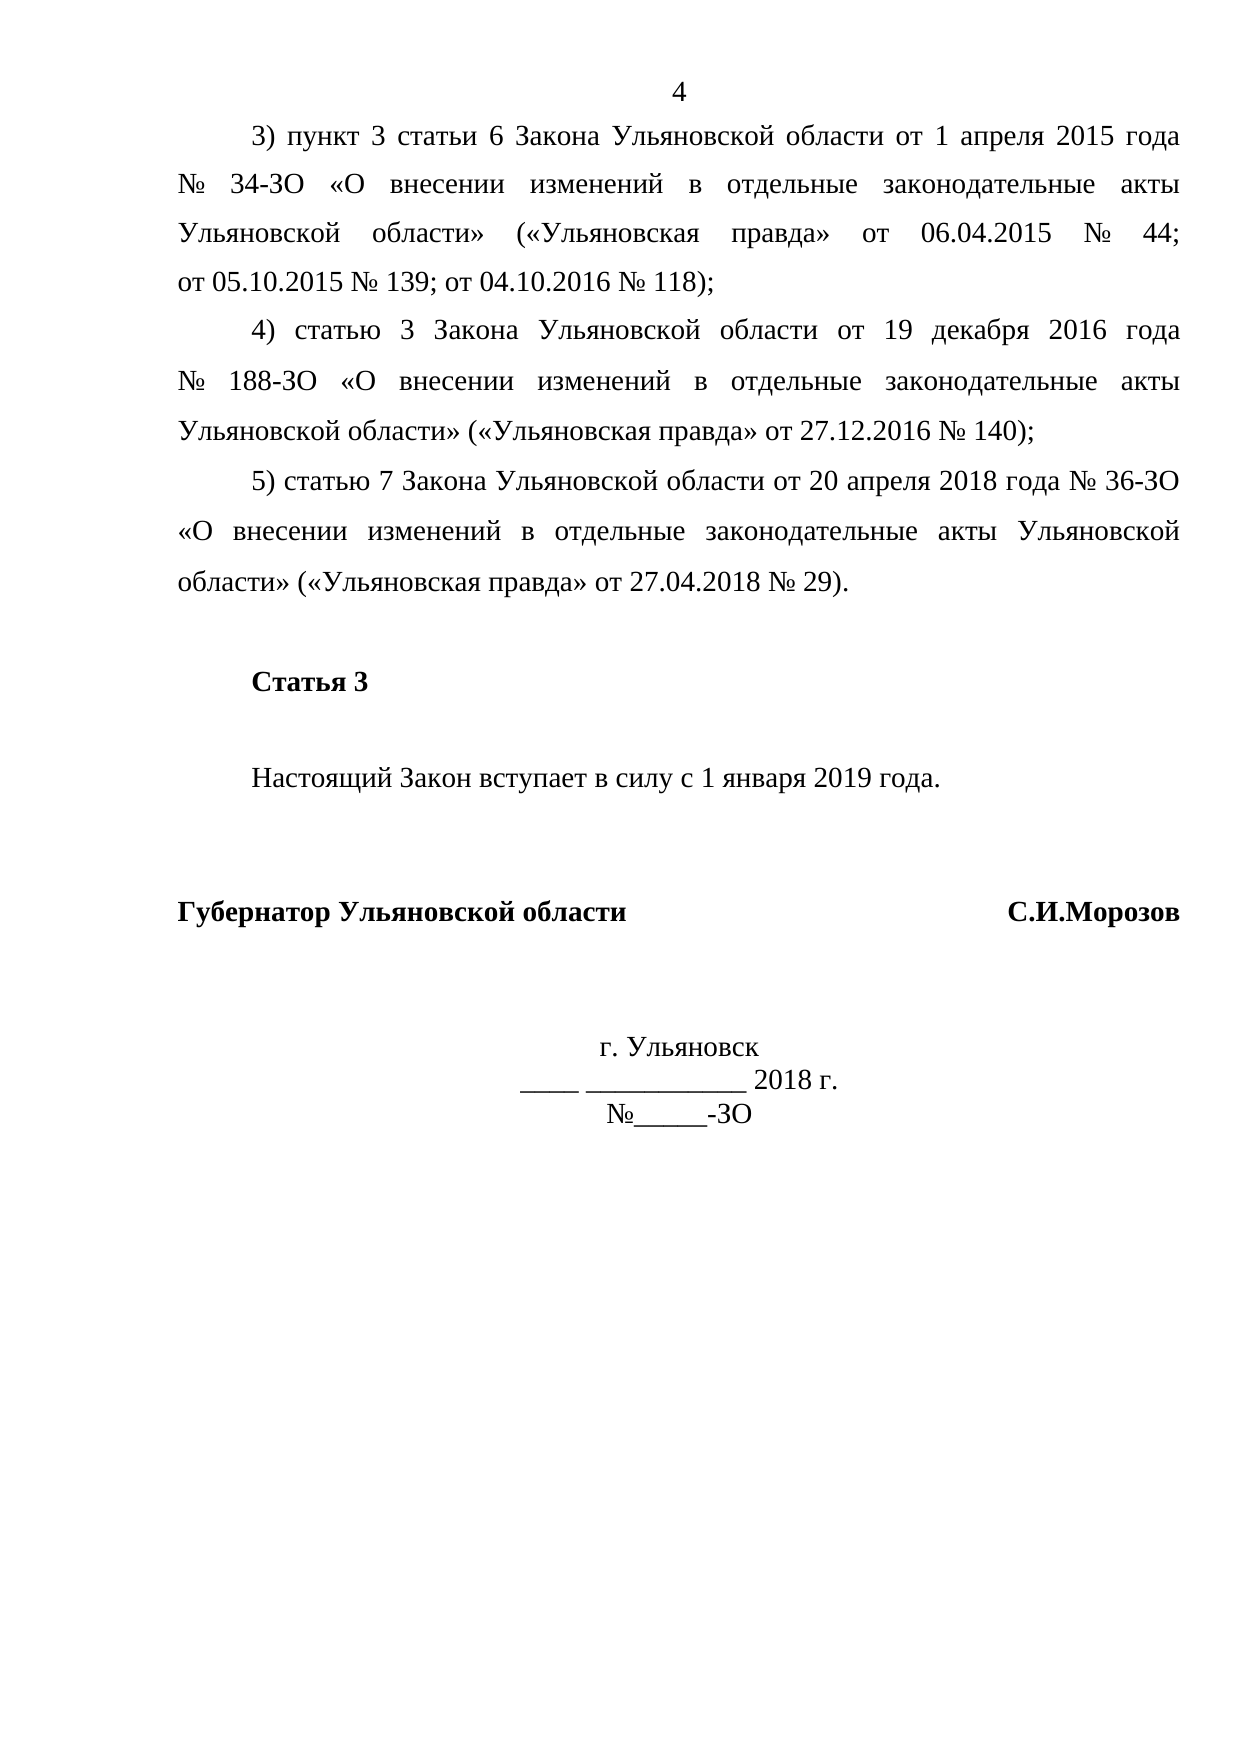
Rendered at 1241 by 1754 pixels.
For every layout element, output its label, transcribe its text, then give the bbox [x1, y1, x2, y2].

text г. Ульяновск [177, 1029, 1181, 1062]
text ____ ___________ 2018 г. [177, 1062, 1181, 1096]
text 4) статью 3 Закона Ульяновской области от 19 декабря 2016 года № 188-ЗО «О внесении изменений в отдельные законодательные акты Ульяновской области» («Ульяновская правда» от 27.12.2016 № 140); [177, 312, 1181, 446]
text 3) пункт 3 статьи 6 Закона Ульяновской области от 1 апреля 2015 года № 34-ЗО «О внесении изменений в отдельные законодательные акты Ульяновской области» («Ульяновская правда» от 06.04.2015 № 44; от 05.10.2015 № 139; от 04.10.2016 № 118); [177, 118, 1181, 297]
text Настоящий Закон вступает в силу с 1 января 2019 года. [177, 760, 1181, 794]
text Статья 3 [177, 664, 1181, 698]
text 5) статью 7 Закона Ульяновской области от 20 апреля 2018 года № 36-ЗО «О внесении изменений в отдельные законодательные акты Ульяновской области» («Ульяновская правда» от 27.04.2018 № 29). [177, 463, 1181, 597]
text Губернатор Ульяновской области С.И.Морозов [177, 894, 1181, 928]
text №_____-ЗО [177, 1096, 1181, 1129]
